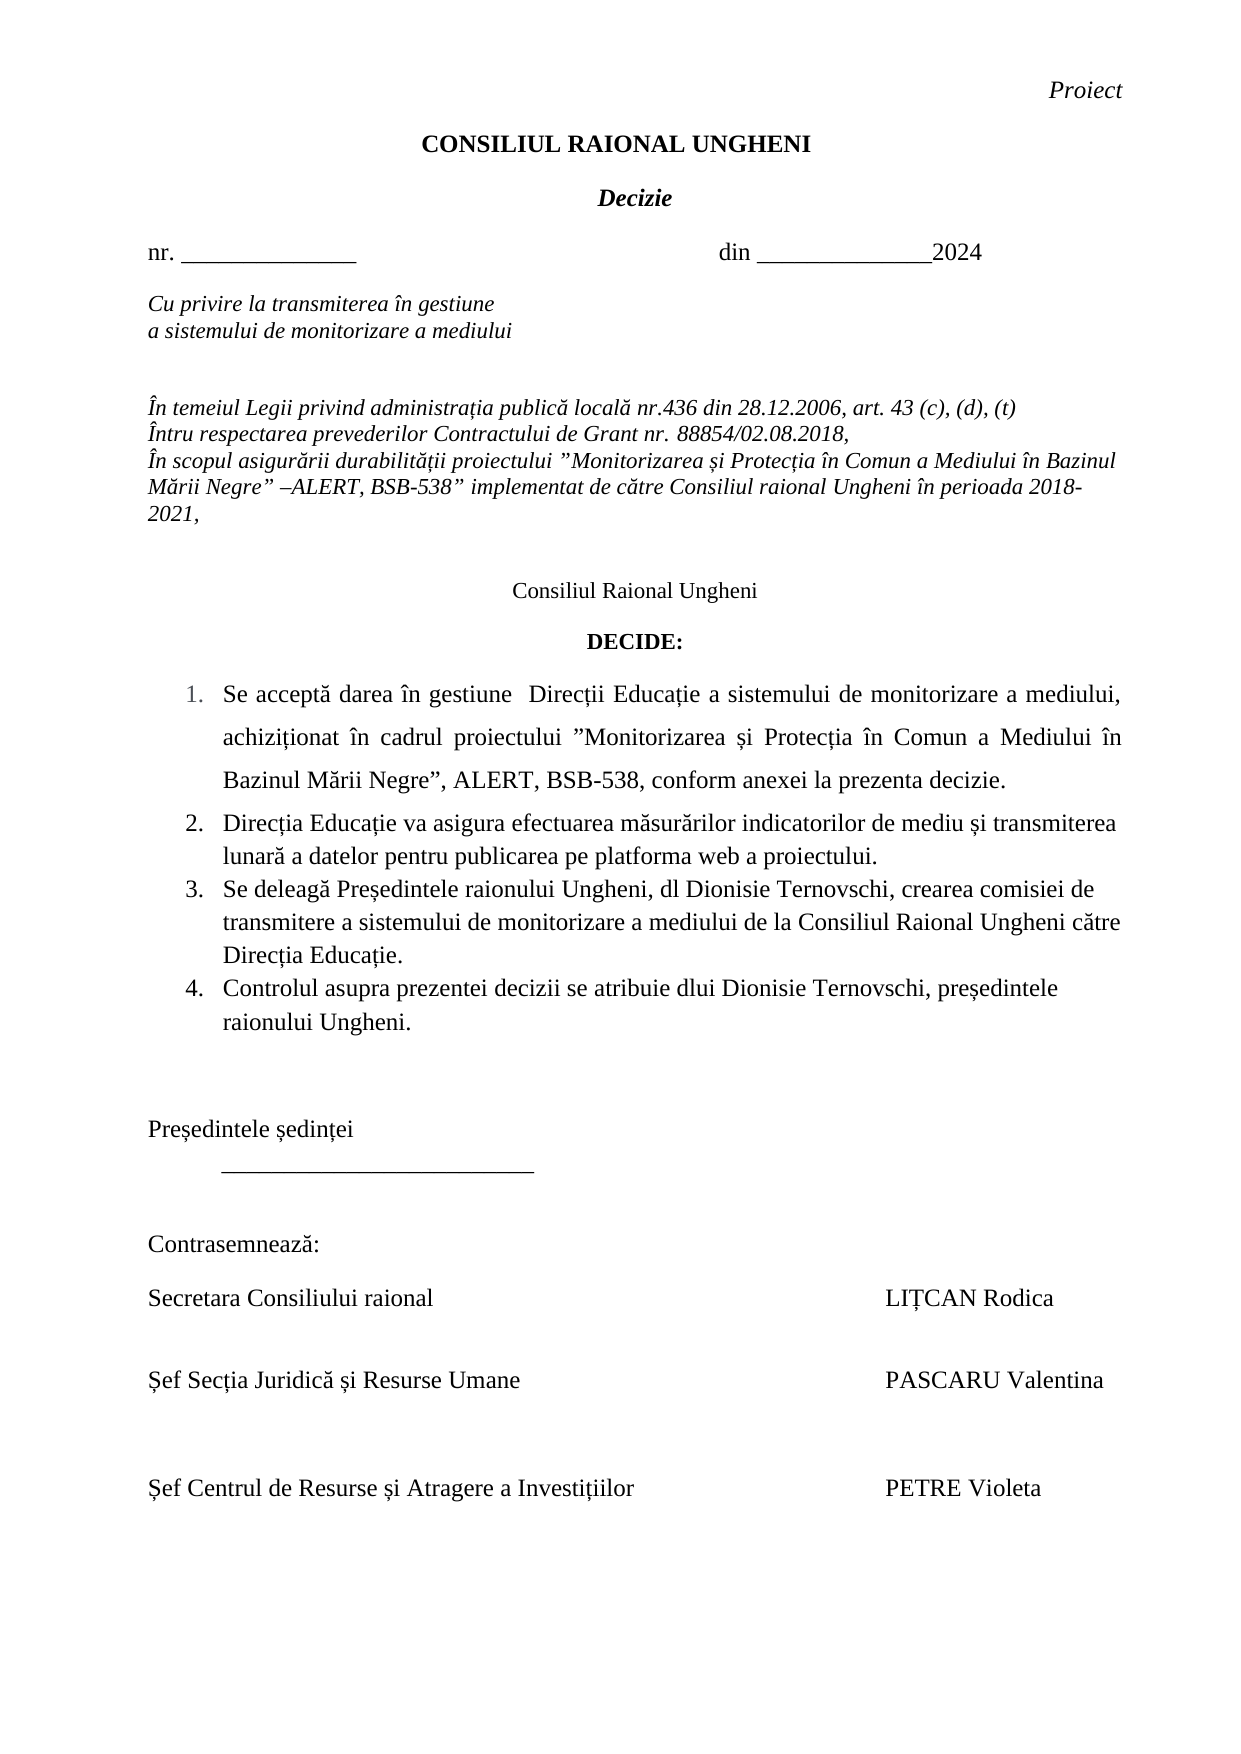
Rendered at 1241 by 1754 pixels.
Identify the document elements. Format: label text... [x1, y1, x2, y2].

list Se deleagă Președintele raionului Ungheni, dl Dionisie Ternovschi, crearea comisiei de transmitere a sistemului de monitorizare a mediului de la Consiliul Raional Ungheni către Direcția Educație. [185, 874, 1122, 969]
list Controlul asupra prezentei decizii se atribuie dlui Dionisie Ternovschi, președintele raionului Ungheni. [185, 973, 1122, 1035]
text Contrasemnează: [148, 1229, 1122, 1258]
text Șef Secția Juridică și Resurse Umane PASCARU Valentina [148, 1365, 1122, 1394]
text CONSILIUL RAIONAL UNGHENI [110, 129, 1122, 158]
text Întru respectarea prevederilor Contractului de Grant nr. 88854/02.08.2018, [148, 421, 1122, 447]
text Consiliul Raional Ungheni [148, 577, 1122, 603]
text Cu privire la transmiterea în gestiune [148, 290, 1122, 317]
text Proiect [148, 75, 1122, 104]
text În temeiul Legii privind administrația publică locală nr.436 din 28.12.2006, art. 43 (c), (d), (t) [148, 394, 1122, 421]
text a sistemului de monitorizare a mediului [148, 317, 1122, 343]
list Se acceptă darea în gestiune Direcții Educație a sistemului de monitorizare a mediului, achiziționat în cadrul proiectului ”Monitorizarea și Protecția în Comun a Mediului în Bazinul Mării Negre”, ALERT, BSB-538, conform anexei la prezenta decizie. [185, 679, 1122, 794]
list Direcția Educație va asigura efectuarea măsurărilor indicatorilor de mediu și transmiterea lunară a datelor pentru publicarea pe platforma web a proiectului. [185, 808, 1122, 870]
text Șef Centrul de Resurse și Atragere a Investițiilor PETRE Violeta [148, 1473, 1122, 1501]
text În scopul asigurării durabilității proiectului ”Monitorizarea și Protecția în Comun a Mediului în Bazinul Mării Negre” –ALERT, BSB-538” implementat de către Consiliul raional Ungheni în perioada 2018-2021, [148, 447, 1122, 526]
text Secretara Consiliului raional LIȚCAN Rodica [148, 1283, 1122, 1312]
text nr. ______________ din ______________2024 [148, 237, 1122, 265]
text Președintele ședinței _________________________ [148, 1114, 1122, 1176]
text DECIDE: [148, 628, 1122, 654]
text Decizie [148, 183, 1122, 211]
